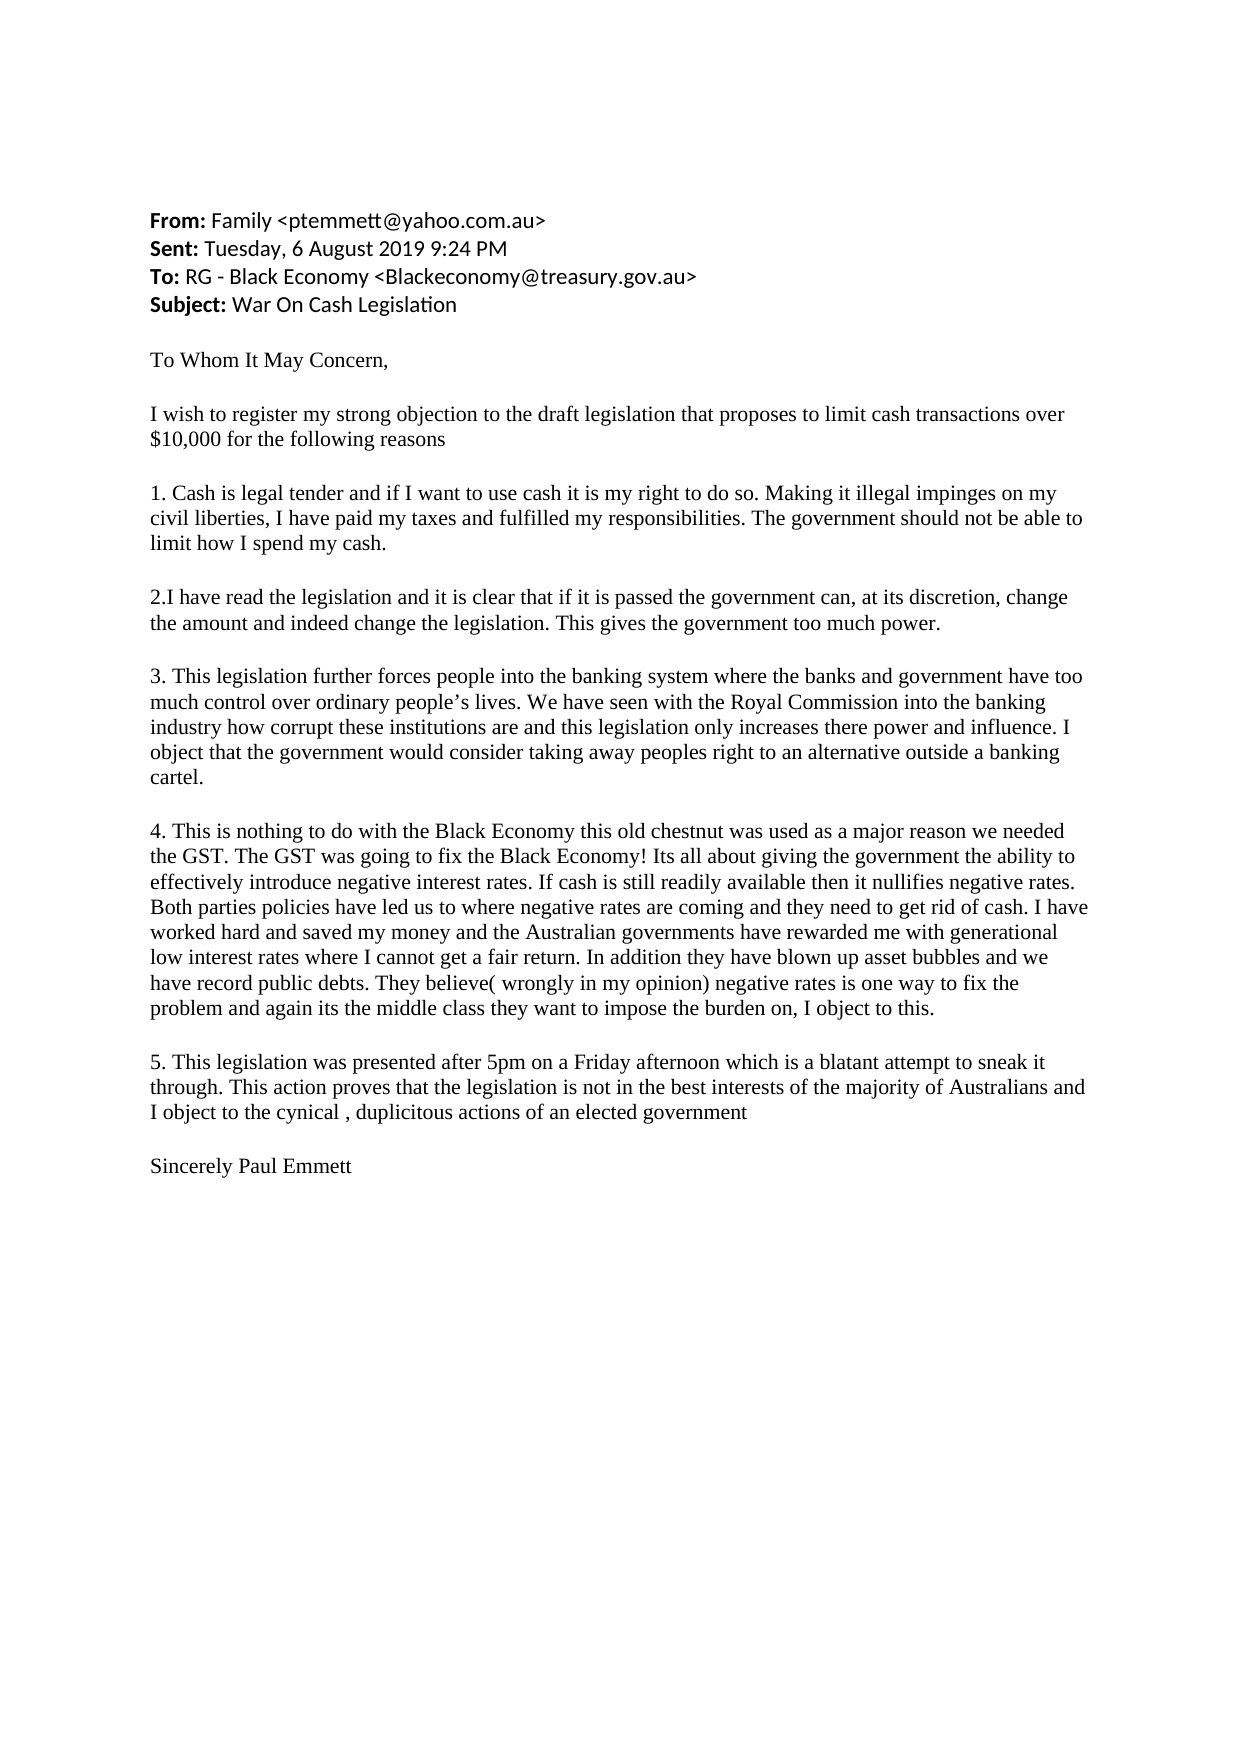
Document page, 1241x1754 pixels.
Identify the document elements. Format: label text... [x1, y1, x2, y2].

text Sincerely Paul Emmett [150, 1153, 1090, 1178]
text 2.I have read the legislation and it is clear that if it is passed the government can, at its discretion, change the amount and indeed change the legislation. This gives the government too much power. [150, 584, 1090, 635]
text From: Family <ptemmett@yahoo.com.au> Sent: Tuesday, 6 August 2019 9:24 PM To: RG - Black Economy <Blackeconomy@treasury.gov.au> Subject: War On Cash Legislation [150, 206, 1090, 318]
text To Whom It May Concern, [150, 347, 1090, 372]
text 4. This is nothing to do with the Black Economy this old chestnut was used as a major reason we needed the GST. The GST was going to fix the Black Economy! Its all about giving the government the ability to effectively introduce negative interest rates. If cash is still readily available then it nullifies negative rates. Both parties policies have led us to where negative rates are coming and they need to get rid of cash. I have worked hard and saved my money and the Australian governments have rewarded me with generational low interest rates where I cannot get a fair return. In addition they have blown up asset bubbles and we have record public debts. They believe( wrongly in my opinion) negative rates is one way to fix the problem and again its the middle class they want to impose the burden on, I object to this. [150, 818, 1090, 1020]
text I wish to register my strong objection to the draft legislation that proposes to limit cash transactions over $10,000 for the following reasons [150, 401, 1090, 451]
text 3. This legislation further forces people into the banking system where the banks and government have too much control over ordinary people’s lives. We have seen with the Royal Commission into the banking industry how corrupt these institutions are and this legislation only increases there power and influence. I object that the government would consider taking away peoples right to an alternative outside a banking cartel. [150, 663, 1090, 789]
text 1. Cash is legal tender and if I want to use cash it is my right to do so. Making it illegal impinges on my civil liberties, I have paid my taxes and fulfilled my responsibilities. The government should not be able to limit how I spend my cash. [150, 480, 1090, 556]
text 5. This legislation was presented after 5pm on a Friday afternoon which is a blatant attempt to sneak it through. This action proves that the legislation is not in the best interests of the majority of Australians and I object to the cynical , duplicitous actions of an elected government [150, 1049, 1090, 1124]
